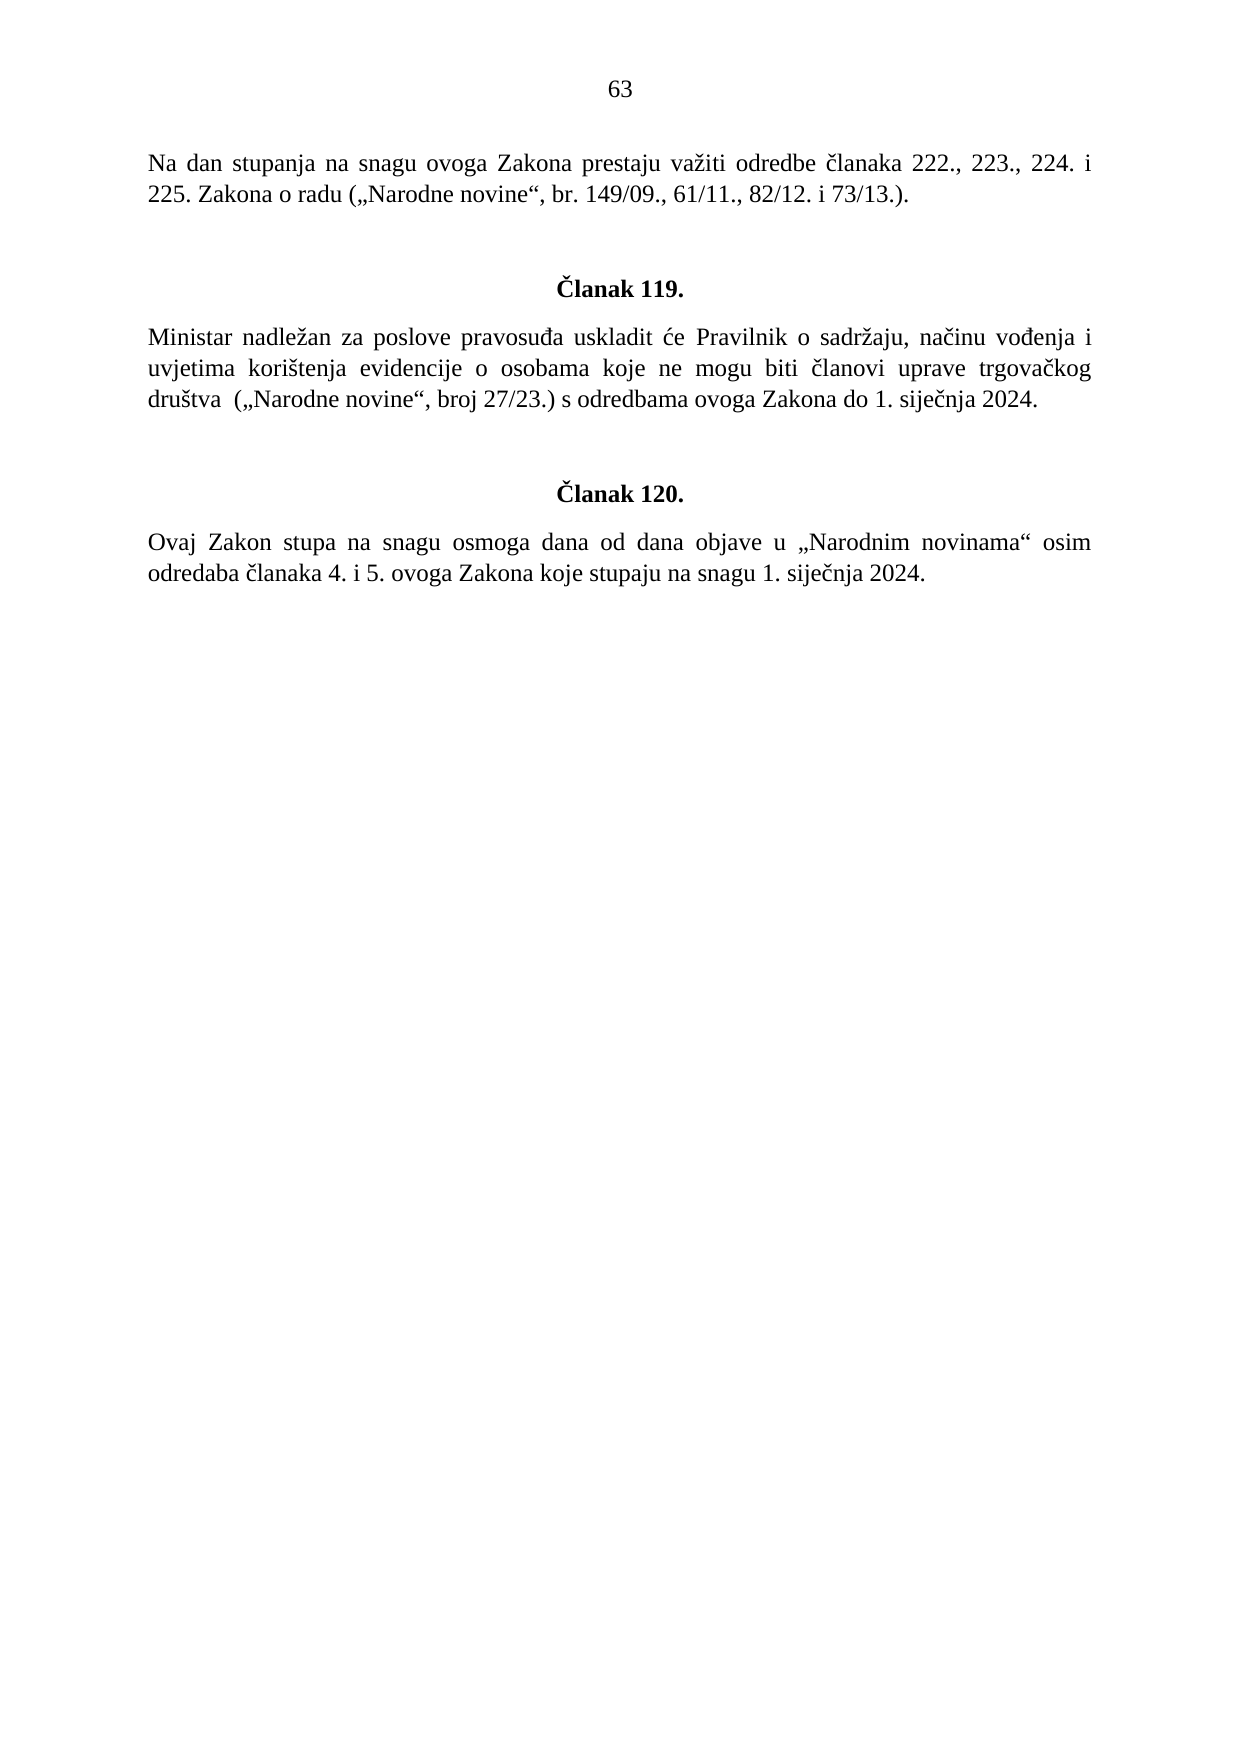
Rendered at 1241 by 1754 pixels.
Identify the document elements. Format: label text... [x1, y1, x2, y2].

text Članak 119. [148, 274, 1093, 303]
text Članak 120. [148, 479, 1093, 508]
text Ministar nadležan za poslove pravosuđa uskladit će Pravilnik o sadržaju, načinu vođenja i uvjetima korištenja evidencije o osobama koje ne mogu biti članovi uprave trgovačkog društva („Narodne novine“, broj 27/23.) s odredbama ovoga Zakona do 1. siječnja 2024. [148, 322, 1093, 413]
text Ovaj Zakon stupa na snagu osmoga dana od dana objave u „Narodnim novinama“ osim odredaba članaka 4. i 5. ovoga Zakona koje stupaju na snagu 1. siječnja 2024. [148, 527, 1093, 587]
text Na dan stupanja na snagu ovoga Zakona prestaju važiti odredbe članaka 222., 223., 224. i 225. Zakona o radu („Narodne novine“, br. 149/09., 61/11., 82/12. i 73/13.). [148, 148, 1093, 207]
